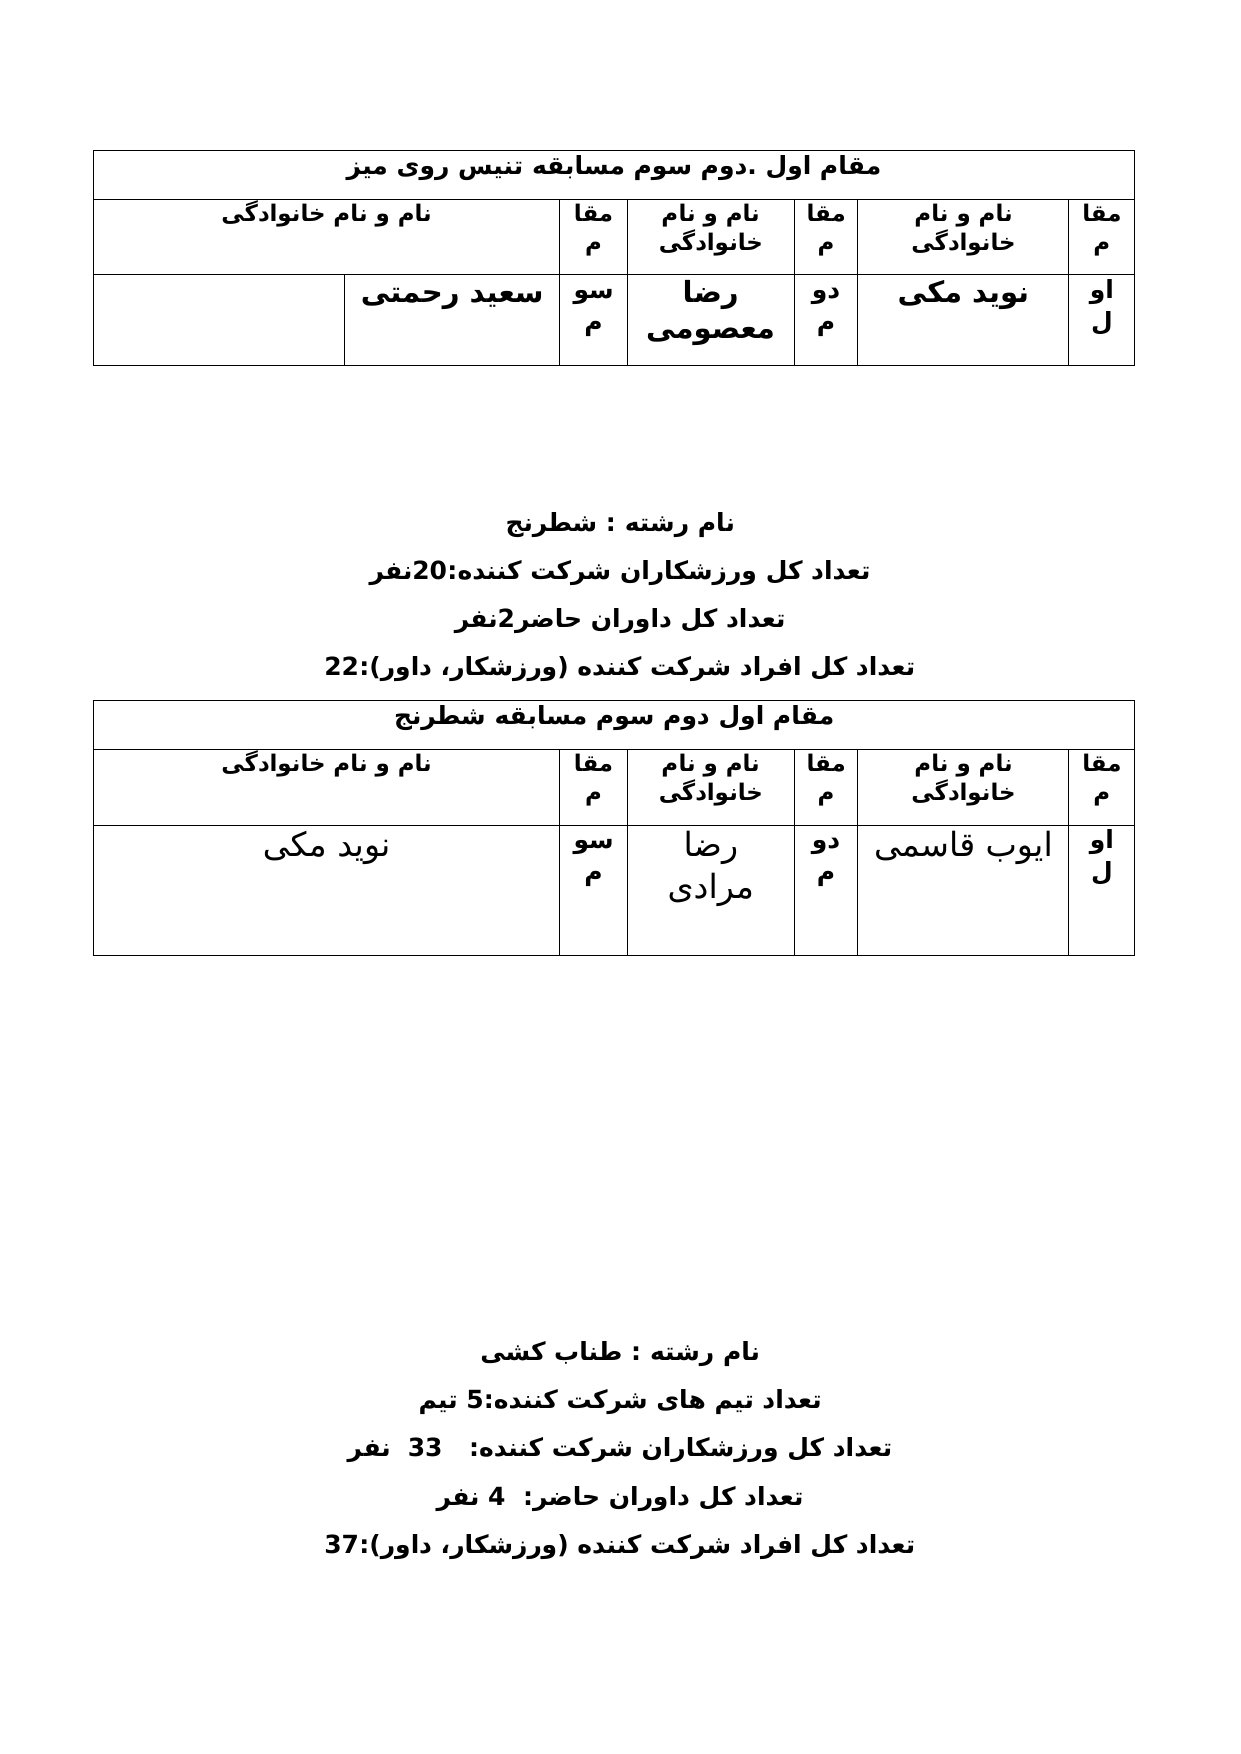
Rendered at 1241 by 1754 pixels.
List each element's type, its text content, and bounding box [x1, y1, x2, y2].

table_cell مقام [560, 200, 627, 274]
table_cell رضا مرادی [628, 826, 794, 955]
text تعداد کل افراد شرکت کننده (ورزشکار، داور):37 [150, 1530, 1090, 1559]
table_header مقام اول .دوم سوم مسابقه تنیس روی میز [94, 151, 1134, 199]
text تعداد کل افراد شرکت کننده (ورزشکار، داور):22 [150, 652, 1090, 681]
table_cell اول [1069, 826, 1134, 955]
table_cell نام و نام خانوادگی [94, 750, 559, 824]
table_cell مقام [560, 750, 627, 824]
table_cell سوم [560, 275, 627, 364]
table_cell دوم [795, 826, 857, 955]
text تعداد کل داوران حاضر2نفر [150, 604, 1090, 633]
table_cell سوم [560, 826, 627, 955]
table_cell مقام [1069, 750, 1134, 824]
table_cell سعید رحمتی [345, 275, 559, 364]
table_cell نام و نام خانوادگی [628, 200, 794, 274]
text تعداد کل داوران حاضر: 4 نفر [150, 1482, 1090, 1511]
table_cell مقام [795, 200, 857, 274]
table_cell رضا معصومی [628, 275, 794, 364]
text تعداد کل ورزشکاران شرکت کننده: 33 نفر [150, 1434, 1090, 1463]
table_cell نام و نام خانوادگی [628, 750, 794, 824]
text تعداد کل ورزشکاران شرکت کننده:20نفر [150, 556, 1090, 585]
table_cell نام و نام خانوادگی [858, 750, 1068, 824]
table_cell اول [1069, 275, 1134, 364]
table_cell نوید مکی [858, 275, 1068, 364]
table_cell ایوب قاسمی [858, 826, 1068, 955]
table_header مقام اول دوم سوم مسابقه شطرنج [94, 701, 1134, 749]
table_cell نوید مکی [94, 826, 559, 955]
table_cell دوم [795, 275, 857, 364]
table_cell مقام [795, 750, 857, 824]
text نام رشته : طناب کشی [150, 1337, 1090, 1367]
text نام رشته : شطرنج [150, 508, 1090, 537]
table_cell نام و نام خانوادگی [94, 200, 559, 274]
text تعداد تیم های شرکت کننده:5 تیم [150, 1386, 1090, 1415]
table_cell [94, 275, 344, 364]
table_cell مقام [1069, 200, 1134, 274]
table_cell نام و نام خانوادگی [858, 200, 1068, 274]
